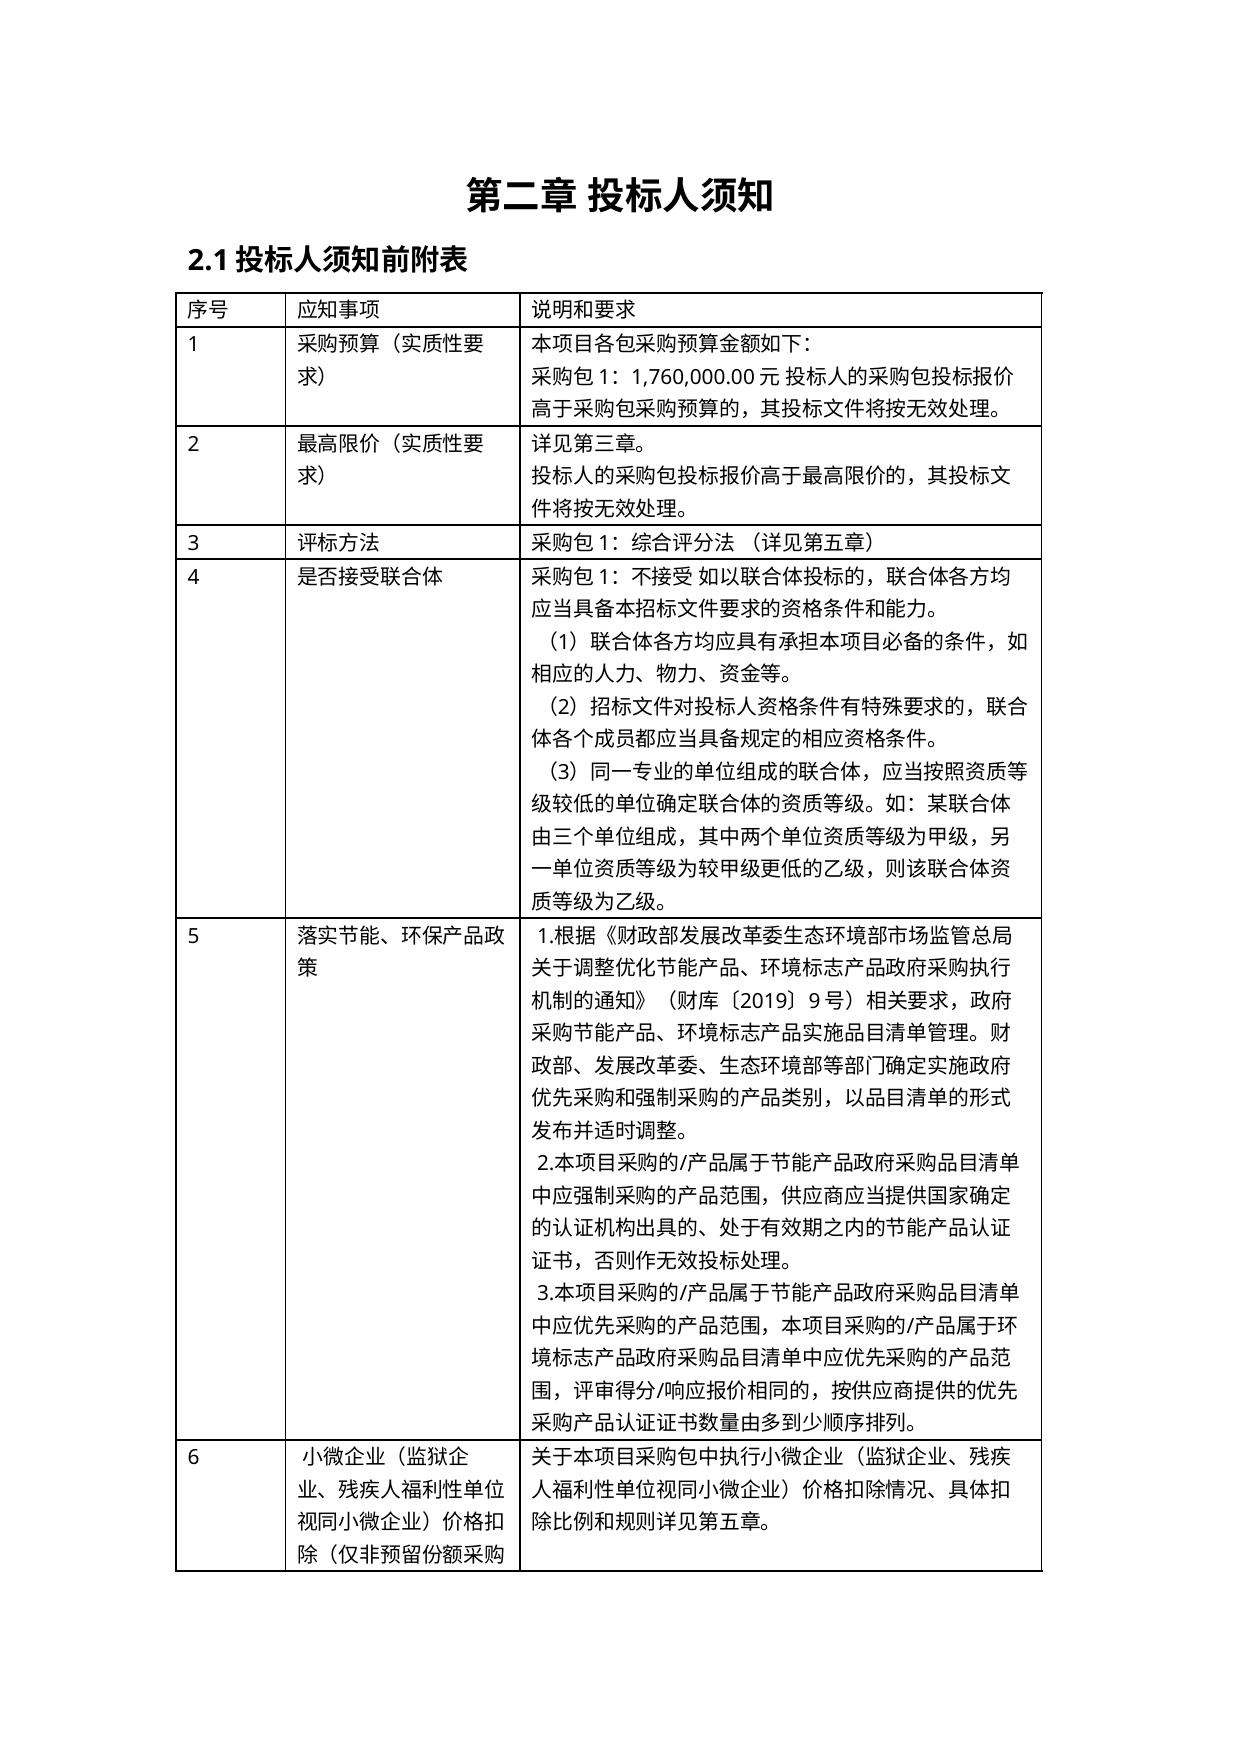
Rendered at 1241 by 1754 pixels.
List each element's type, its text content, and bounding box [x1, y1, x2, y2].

table_header 序号 [177, 294, 285, 326]
table_cell 采购包1：不接受 如以联合体投标的，联合体各方均应当具备本招标文件要求的资格条件和能力。 （1）联合体各方均应具有承担本项目必备的条件，如相应的人力、物力、资金等。 （2）招标文件对投标人资格条件有特殊要求的，联合体各个成员都应当具备规定的相应资格条件。 （3）同一专业的单位组成的联合体，应当按照资质等级较低的单位确定联合体的资质等级。如：某联合体由三个单位组成，其中两个单位资质等级为甲级，另一单位资质等级为较甲级更低的乙级，则该联合体资质等级为乙级。 [521, 560, 1041, 917]
table_cell 详见第三章。 投标人的采购包投标报价高于最高限价的，其投标文件将按无效处理。 [521, 427, 1041, 524]
table_cell 1 [177, 328, 285, 425]
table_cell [521, 1441, 1041, 1570]
table_header 应知事项 [286, 294, 519, 326]
table_cell 1.根据《财政部发展改革委生态环境部市场监管总局关于调整优化节能产品、环境标志产品政府采购执行机制的通知》（财库〔2019〕9号）相关要求，政府采购节能产品、环境标志产品实施品目清单管理。财政部、发展改革委、生态环境部等部门确定实施政府优先采购和强制采购的产品类别，以品目清单的形式发布并适时调整。 2.本项目采购的/产品属于节能产品政府采购品目清单中应强制采购的产品范围，供应商应当提供国家确定的认证机构出具的、处于有效期之内的节能产品认证证书，否则作无效投标处理。 3.本项目采购的/产品属于节能产品政府采购品目清单中应优先采购的产品范围，本项目采购的/产品属于环境标志产品政府采购品目清单中应优先采购的产品范围，评审得分/响应报价相同的，按供应商提供的优先采购产品认证证书数量由多到少顺序排列。 [521, 919, 1041, 1439]
table_cell 评标方法 [286, 526, 519, 558]
table_cell 6 [177, 1441, 285, 1570]
table_cell 本项目各包采购预算金额如下： 采购包1：1,760,000.00元 投标人的采购包投标报价高于采购包采购预算的，其投标文件将按无效处理。 [521, 328, 1041, 425]
table_cell 最高限价（实质性要求） [286, 427, 519, 524]
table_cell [286, 1441, 519, 1570]
text 2.1投标人须知前附表 [187, 227, 1053, 292]
table_cell 是否接受联合体 [286, 560, 519, 917]
table_cell 5 [177, 919, 285, 1439]
table_cell 3 [177, 526, 285, 558]
table_cell 采购预算（实质性要求） [286, 328, 519, 425]
table_cell 2 [177, 427, 285, 524]
table_cell 落实节能、环保产品政策 [286, 919, 519, 1439]
table_cell 采购包1：综合评分法 （详见第五章） [521, 526, 1041, 558]
table_cell 4 [177, 560, 285, 917]
table_header 说明和要求 [521, 294, 1041, 326]
text 第二章 投标人须知 [187, 162, 1053, 227]
